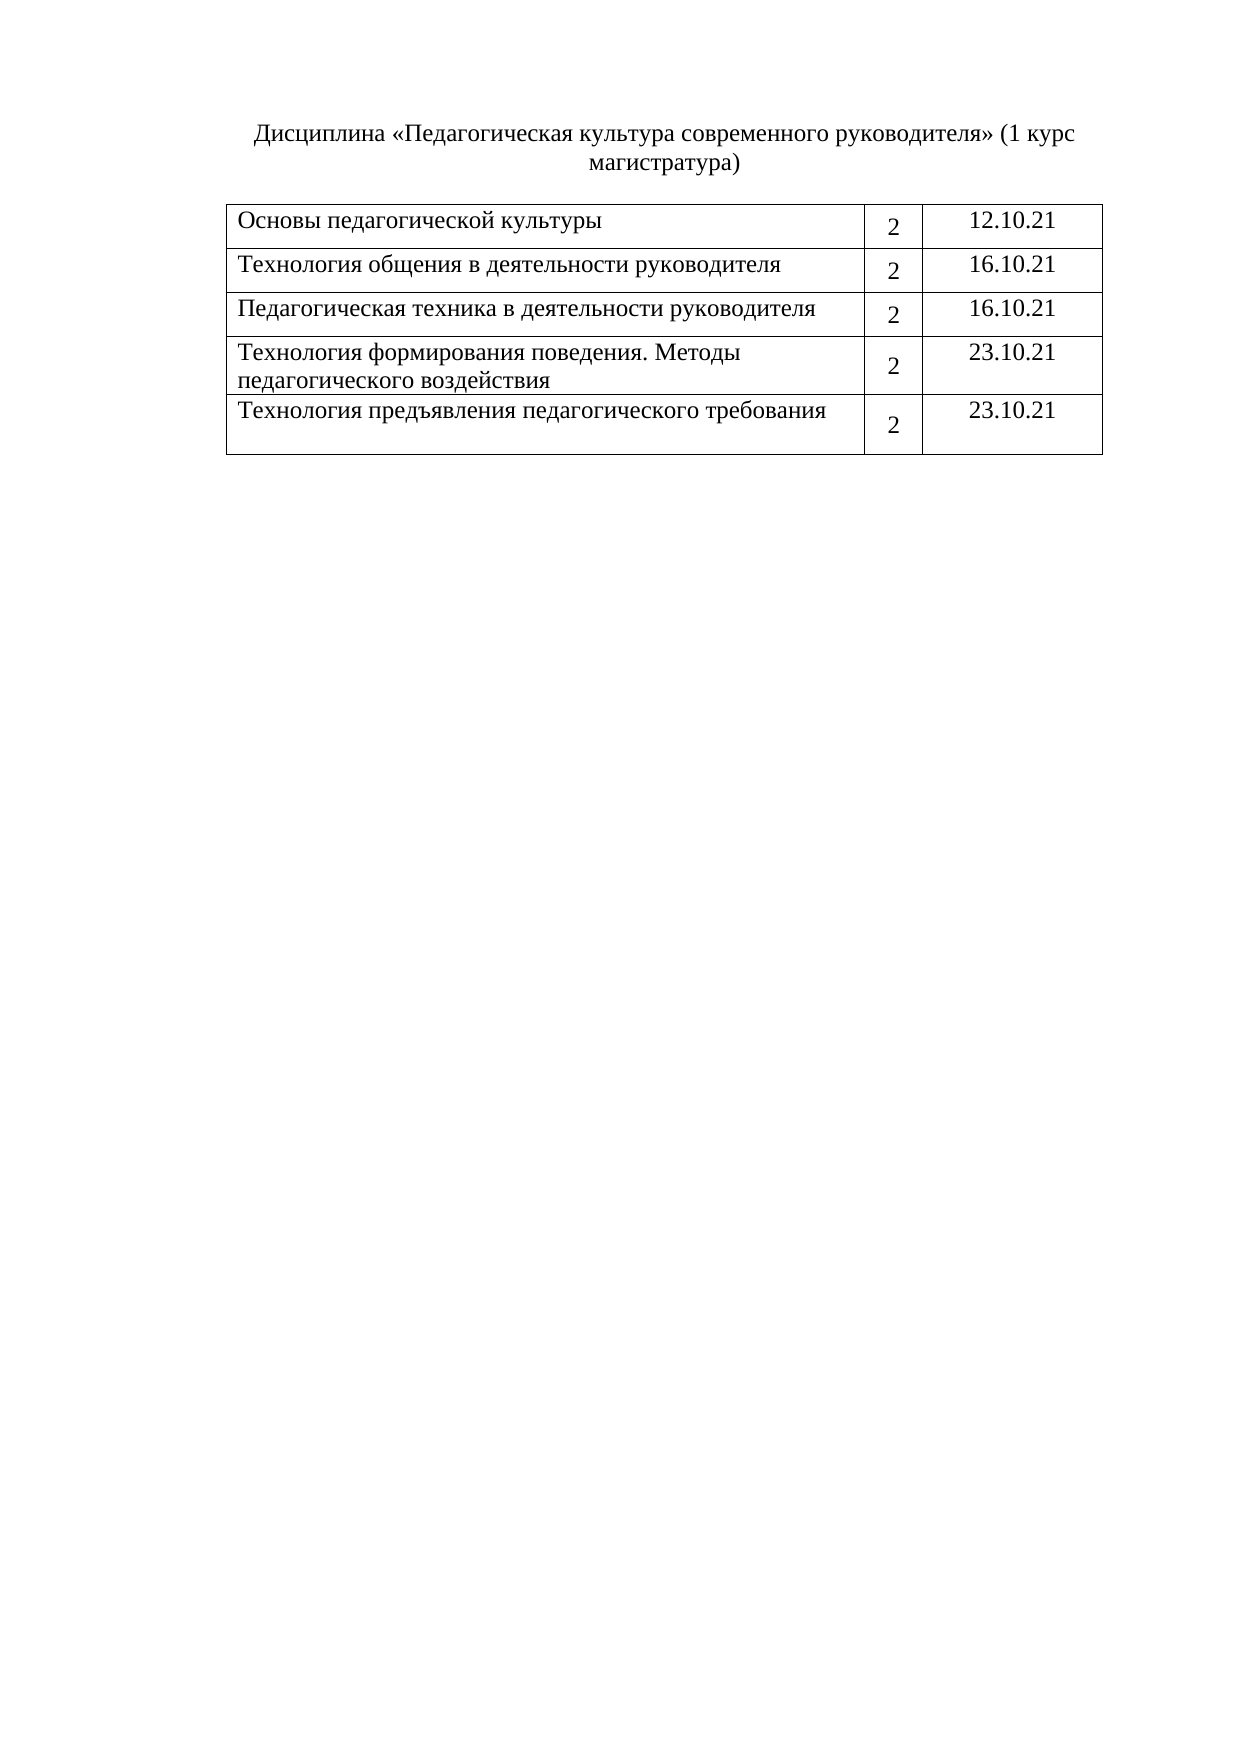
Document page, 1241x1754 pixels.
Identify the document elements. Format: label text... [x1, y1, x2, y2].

table_cell 2 [865, 293, 922, 336]
table_header Основы педагогической культуры [227, 205, 864, 248]
text Дисциплина «Педагогическая культура современного руководителя» (1 курс магистратура) [177, 118, 1152, 176]
table_cell Педагогическая техника в деятельности руководителя [227, 293, 864, 336]
table_cell 2 [865, 337, 922, 394]
table_header 12.10.21 [923, 205, 1102, 248]
table_cell 23.10.21 [923, 337, 1102, 394]
table_cell 23.10.21 [923, 395, 1102, 453]
table_cell Технология предъявления педагогического требования [227, 395, 864, 453]
table_cell Технология формирования поведения. Методы педагогического воздействия [227, 337, 864, 394]
table_cell 2 [865, 249, 922, 292]
table_cell 2 [865, 395, 922, 453]
table_header 2 [865, 205, 922, 248]
table_cell Технология общения в деятельности руководителя [227, 249, 864, 292]
table_cell 16.10.21 [923, 249, 1102, 292]
table_cell 16.10.21 [923, 293, 1102, 336]
